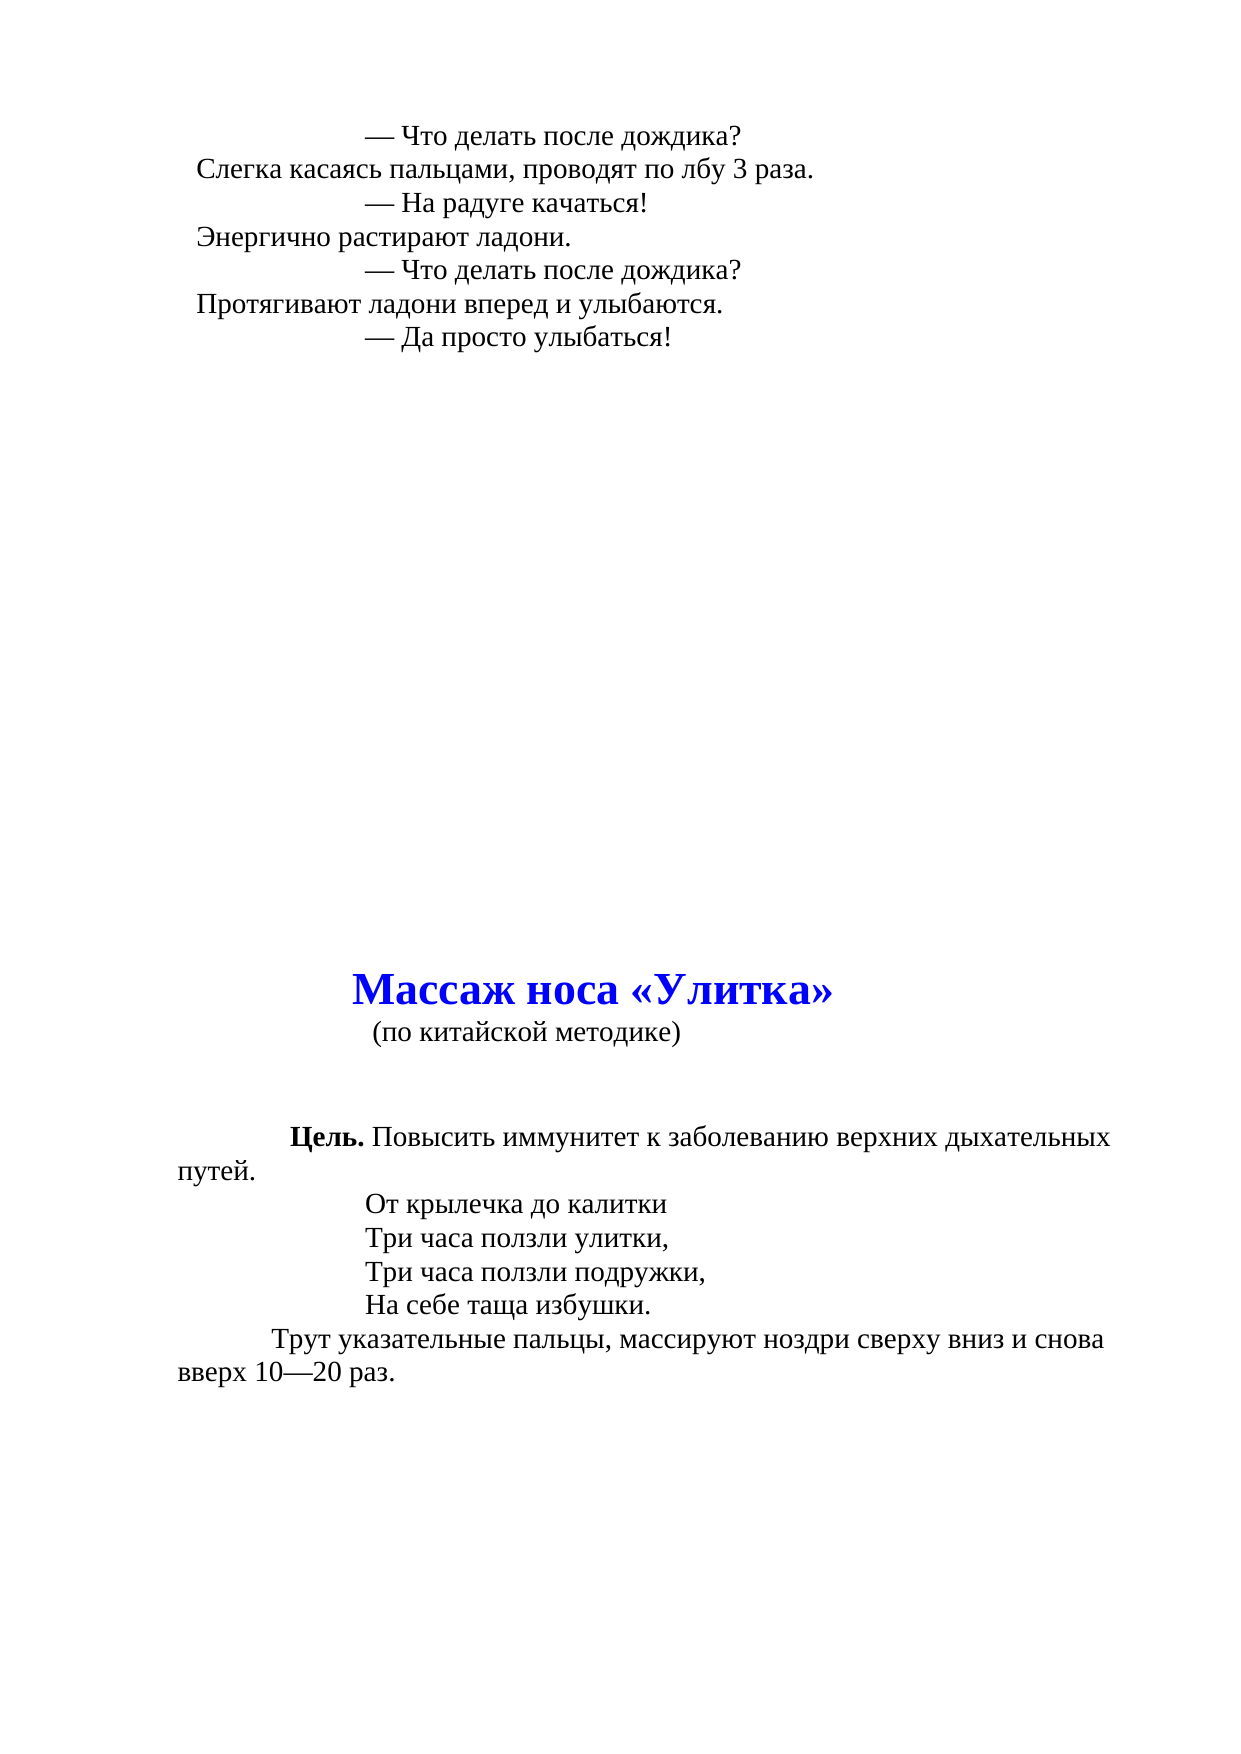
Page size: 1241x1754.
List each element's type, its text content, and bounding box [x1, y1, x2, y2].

text Цель. Повысить иммунитет к заболеванию верхних дыхательных путей. [177, 1119, 1152, 1187]
text Протягивают ладони вперед и улыбаются. [177, 286, 1152, 319]
text — Что делать после дождика? [177, 118, 1152, 152]
text (по китайской методике) [177, 1014, 1152, 1048]
text Массаж носа «Улитка» [177, 961, 1152, 1014]
text — Что делать после дождика? [177, 252, 1152, 286]
text — На радуге качаться! [177, 185, 1152, 219]
text От крылечка до калитки [177, 1187, 1152, 1220]
text Слегка касаясь пальцами, проводят по лбу 3 раза. [177, 152, 1152, 185]
text Энергично растирают ладони. [177, 219, 1152, 252]
text На себе таща избушки. [177, 1287, 1152, 1321]
text Три часа ползли подружки, [177, 1254, 1152, 1287]
text Трут указательные пальцы, массируют ноздри сверху вниз и снова вверх 10—20 раз. [177, 1321, 1152, 1388]
text — Да просто улыбаться! [177, 319, 1152, 353]
text Три часа ползли улитки, [177, 1220, 1152, 1254]
